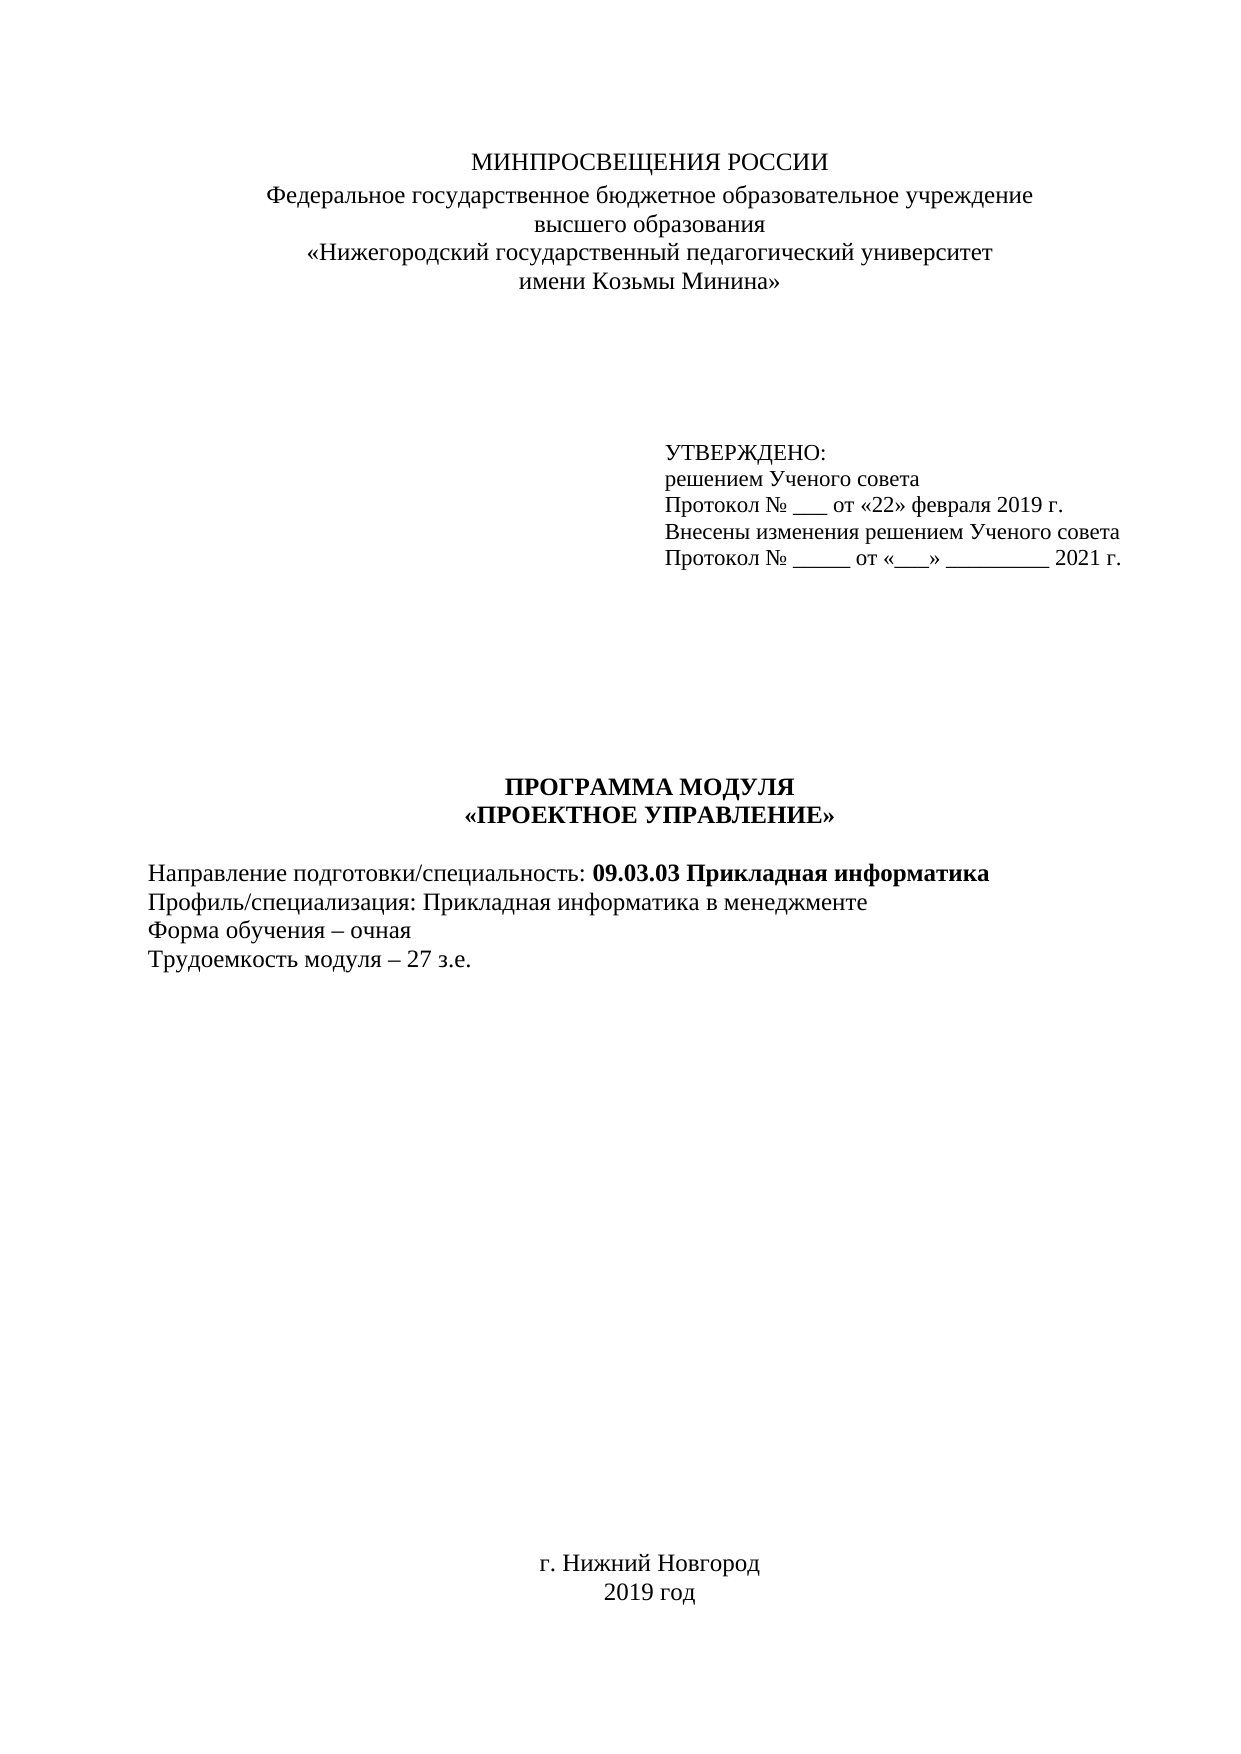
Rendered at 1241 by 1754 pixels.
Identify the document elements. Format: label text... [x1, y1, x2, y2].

text Внесены изменения решением Ученого совета Протокол № _____ от «___» _________ 2021 г. [664, 518, 1152, 570]
text 2019 год [148, 1577, 1152, 1605]
text УТВЕРЖДЕНО: решением Ученого совета Протокол № ___ от «22» февраля 2019 г. [664, 439, 1152, 518]
text МИНПРОСВЕЩЕНИЯ РОССИИ [148, 147, 1152, 176]
text Федеральное государственное бюджетное образовательное учреждение [148, 180, 1152, 209]
text Направление подготовки/специальность: 09.03.03 Прикладная информатика [148, 858, 1152, 887]
text Трудоемкость модуля – 27 з.е. [148, 944, 1152, 973]
text г. Нижний Новгород [148, 1548, 1152, 1577]
text программа модуля [148, 772, 1152, 800]
text имени Козьмы Минина» [148, 266, 1152, 295]
text Профиль/специализация: Прикладная информатика в менеджменте [148, 887, 1152, 915]
text «проектное управление» [148, 800, 1152, 829]
text «Нижегородский государственный педагогический университет [148, 237, 1152, 266]
text высшего образования [148, 209, 1152, 237]
text Форма обучения – очная [148, 915, 1152, 944]
